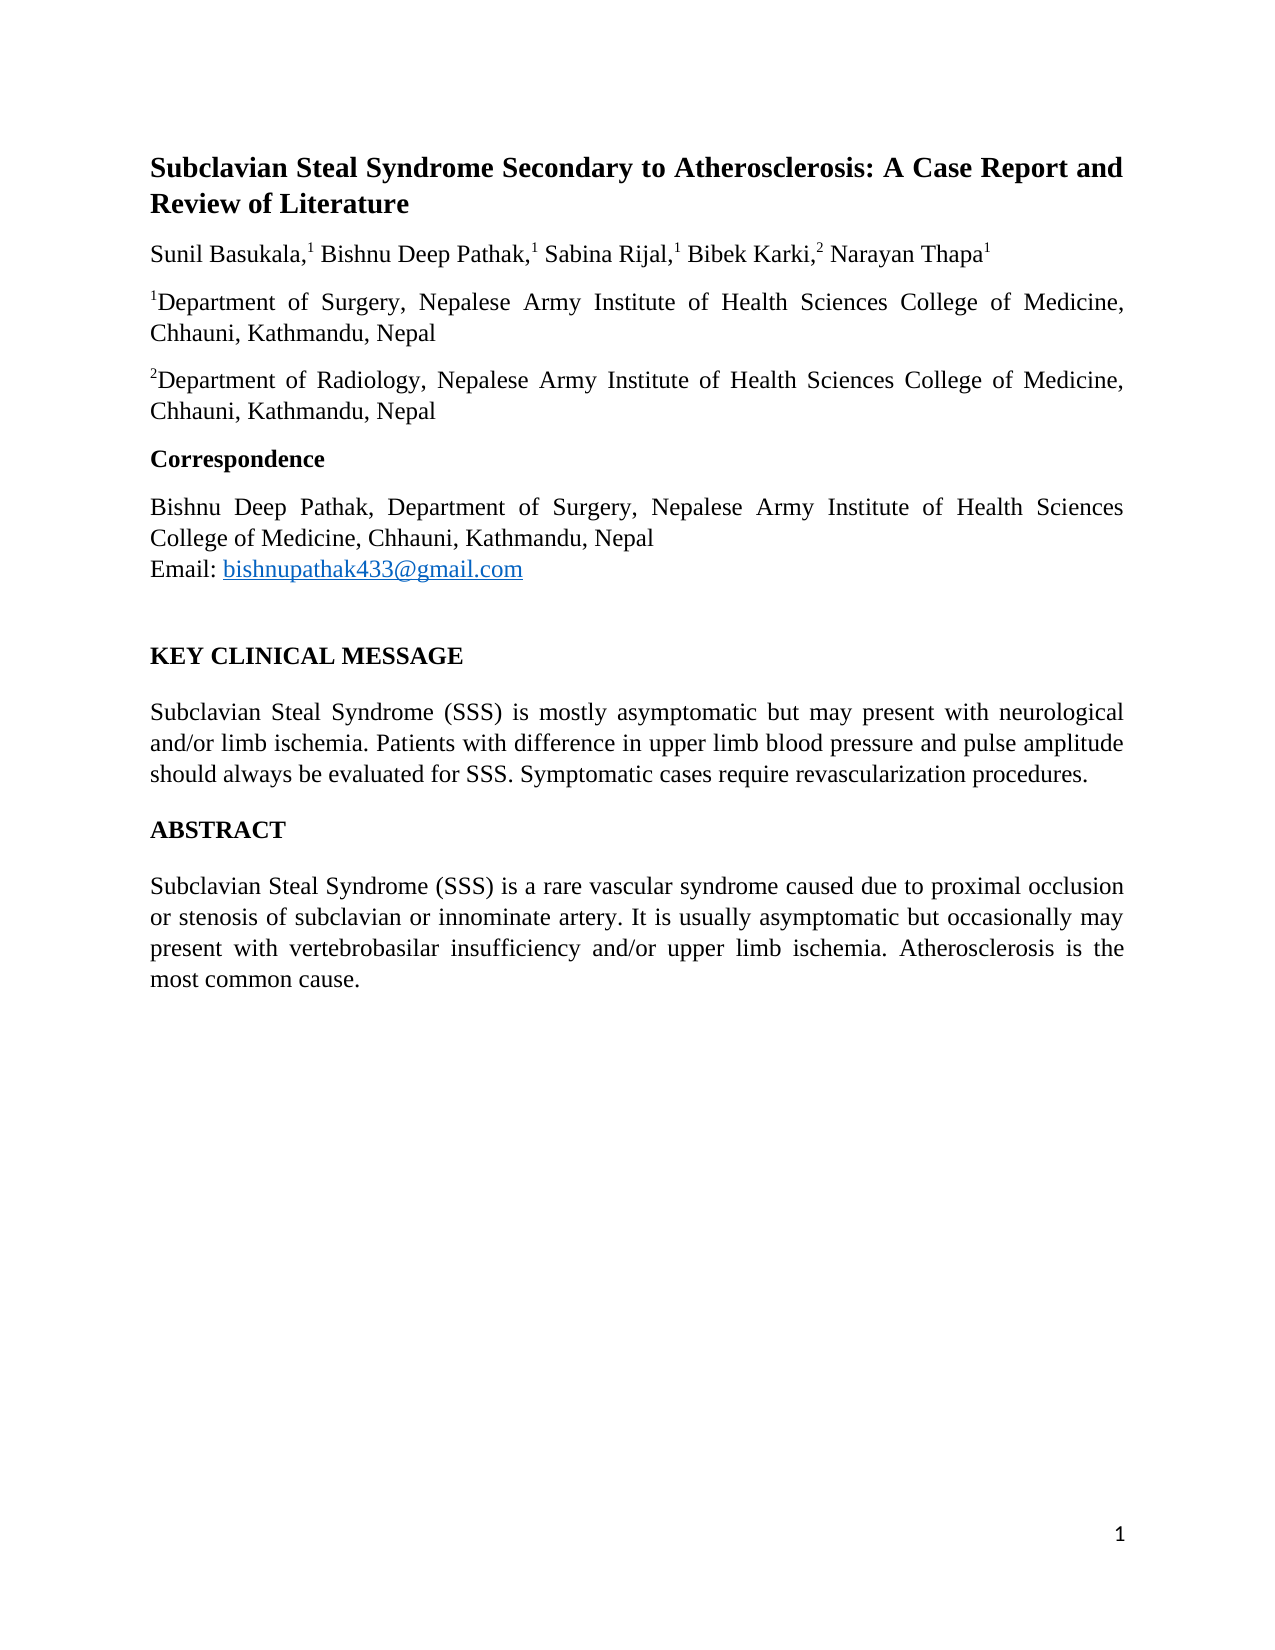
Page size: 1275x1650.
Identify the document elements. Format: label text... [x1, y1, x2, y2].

text Subclavian Steal Syndrome (SSS) is a rare vascular syndrome caused due to proximal occlusion or stenosis of subclavian or innominate artery. It is usually asymptomatic but occasionally may present with vertebrobasilar insufficiency and/or upper limb ischemia. Atherosclerosis is the most common cause. [150, 871, 1125, 993]
text Subclavian Steal Syndrome Secondary to Atherosclerosis: A Case Report and Review of Literature [150, 150, 1125, 220]
text Subclavian Steal Syndrome (SSS) is mostly asymptomatic but may present with neurological and/or limb ischemia. Patients with difference in upper limb blood pressure and pulse amplitude should always be evaluated for SSS. Symptomatic cases require revascularization procedures. [150, 697, 1125, 788]
text 1Department of Surgery, Nepalese Army Institute of Health Sciences College of Medicine, Chhauni, Kathmandu, Nepal [150, 287, 1125, 346]
text ABSTRACT [150, 815, 1125, 844]
text Email: bishnupathak433@gmail.com [150, 554, 1125, 583]
text Correspondence [150, 444, 1125, 473]
text Sunil Basukala,1 Bishnu Deep Pathak,1 Sabina Rijal,1 Bibek Karki,2 Narayan Thapa1 [150, 239, 1125, 268]
text KEY CLINICAL MESSAGE [150, 641, 1125, 670]
text 2Department of Radiology, Nepalese Army Institute of Health Sciences College of Medicine, Chhauni, Kathmandu, Nepal [150, 365, 1125, 425]
text Bishnu Deep Pathak, Department of Surgery, Nepalese Army Institute of Health Sciences College of Medicine, Chhauni, Kathmandu, Nepal [150, 492, 1125, 552]
